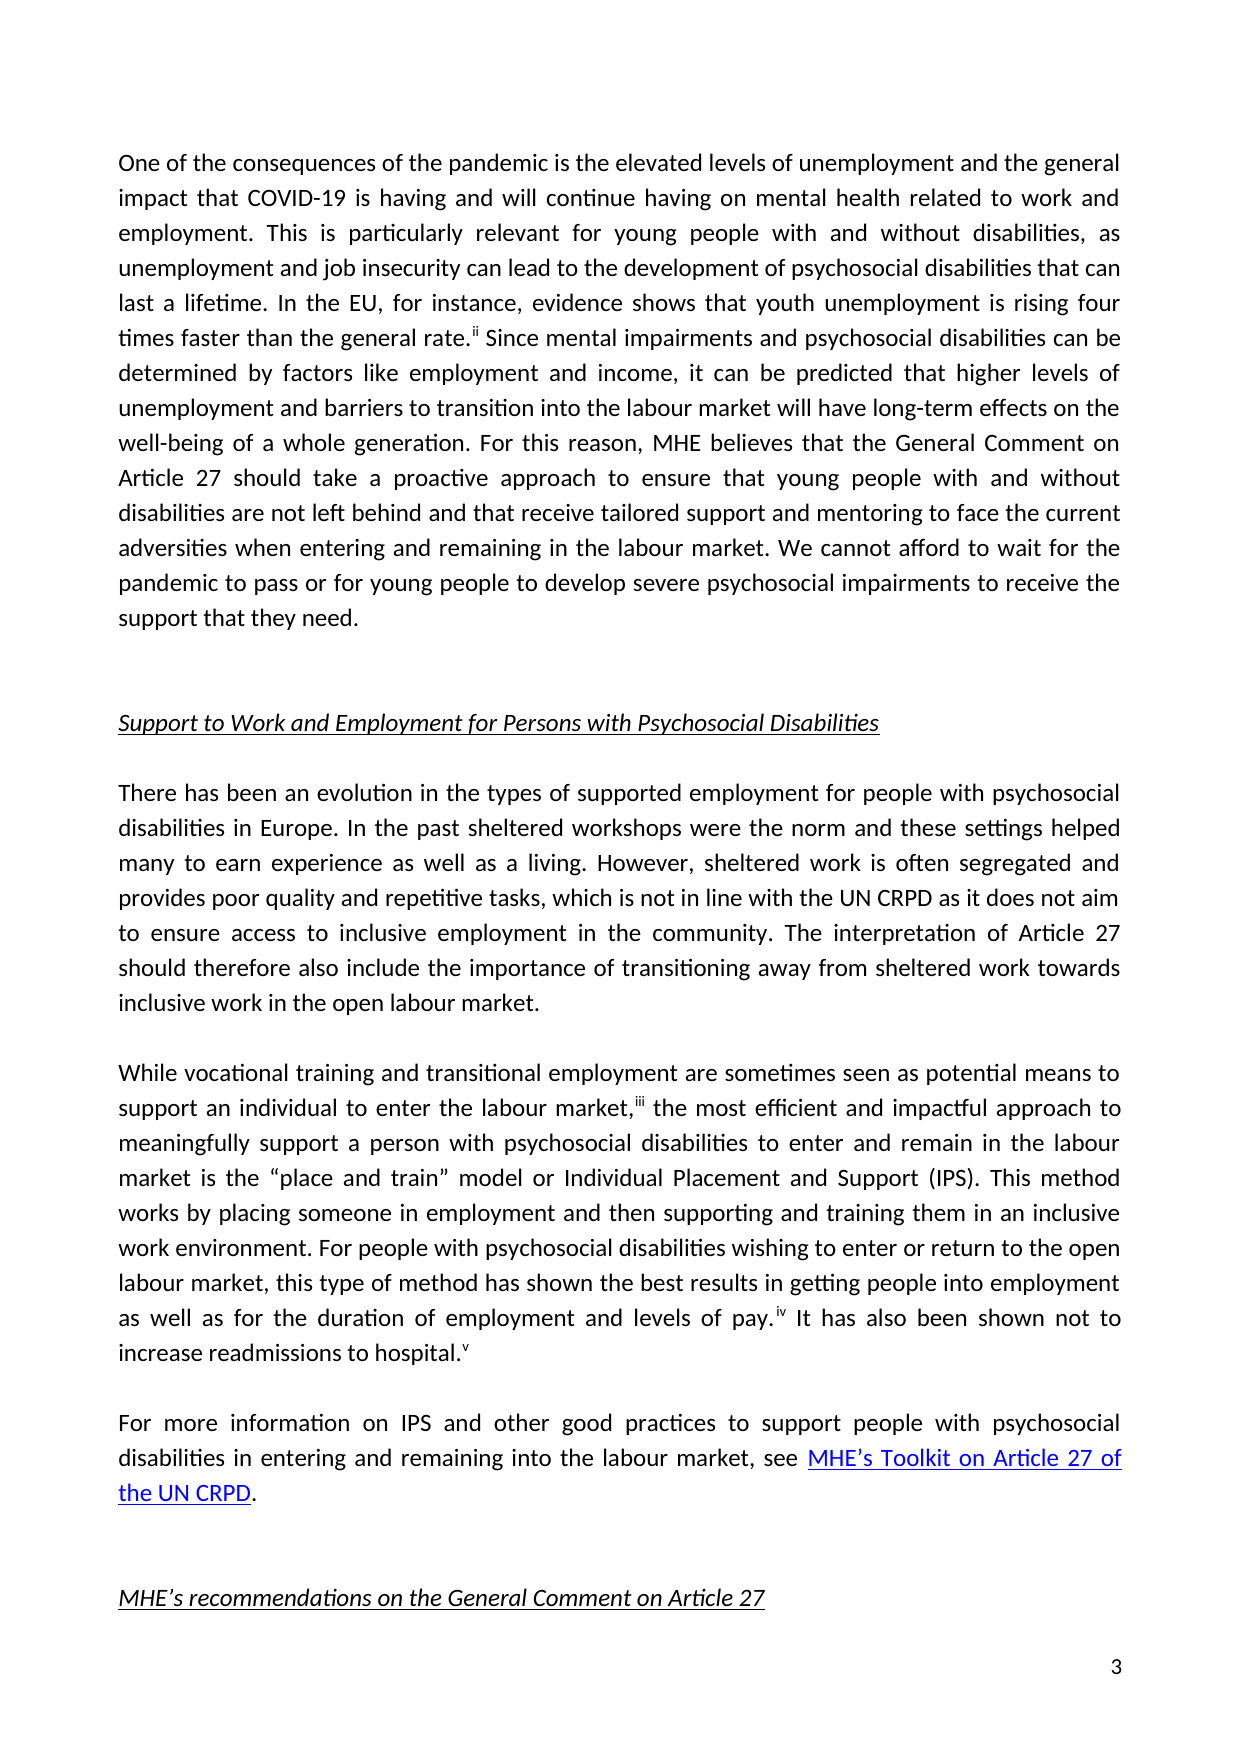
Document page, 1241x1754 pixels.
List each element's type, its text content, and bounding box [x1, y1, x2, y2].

text There has been an evolution in the types of supported employment for people with psychosocial disabilities in Europe. In the past sheltered workshops were the norm and these settings helped many to earn experience as well as a living. However, sheltered work is often segregated and provides poor quality and repetitive tasks, which is not in line with the UN CRPD as it does not aim to ensure access to inclusive employment in the community. The interpretation of Article 27 should therefore also include the importance of transitioning away from sheltered work towards inclusive work in the open labour market. [118, 778, 1122, 1018]
text While vocational training and transitional employment are sometimes seen as potential means to support an individual to enter the labour market, the most efficient and impactful approach to meaningfully support a person with psychosocial disabilities to enter and remain in the labour market is the “place and train” model or Individual Placement and Support (IPS). This method works by placing someone in employment and then supporting and training them in an inclusive work environment. For people with psychosocial disabilities wishing to enter or return to the open labour market, this type of method has shown the best results in getting people into employment as well as for the duration of employment and levels of pay. It has also been shown not to increase readmissions to hospital. [118, 1058, 1122, 1368]
text One of the consequences of the pandemic is the elevated levels of unemployment and the general impact that COVID-19 is having and will continue having on mental health related to work and employment. This is particularly relevant for young people with and without disabilities, as unemployment and job insecurity can lead to the development of psychosocial disabilities that can last a lifetime. In the EU, for instance, evidence shows that youth unemployment is rising four times faster than the general rate. Since mental impairments and psychosocial disabilities can be determined by factors like employment and income, it can be predicted that higher levels of unemployment and barriers to transition into the labour market will have long-term effects on the well-being of a whole generation. For this reason, MHE believes that the General Comment on Article 27 should take a proactive approach to ensure that young people with and without disabilities are not left behind and that receive tailored support and mentoring to face the current adversities when entering and remaining in the labour market. We cannot afford to wait for the pandemic to pass or for young people to develop severe psychosocial impairments to receive the support that they need. [118, 148, 1122, 633]
text For more information on IPS and other good practices to support people with psychosocial disabilities in entering and remaining into the labour market, see MHE’s Toolkit on Article 27 of the UN CRPD. [118, 1408, 1122, 1508]
text Support to Work and Employment for Persons with Psychosocial Disabilities [118, 708, 1122, 738]
text MHE’s recommendations on the General Comment on Article 27 [118, 1583, 1122, 1613]
